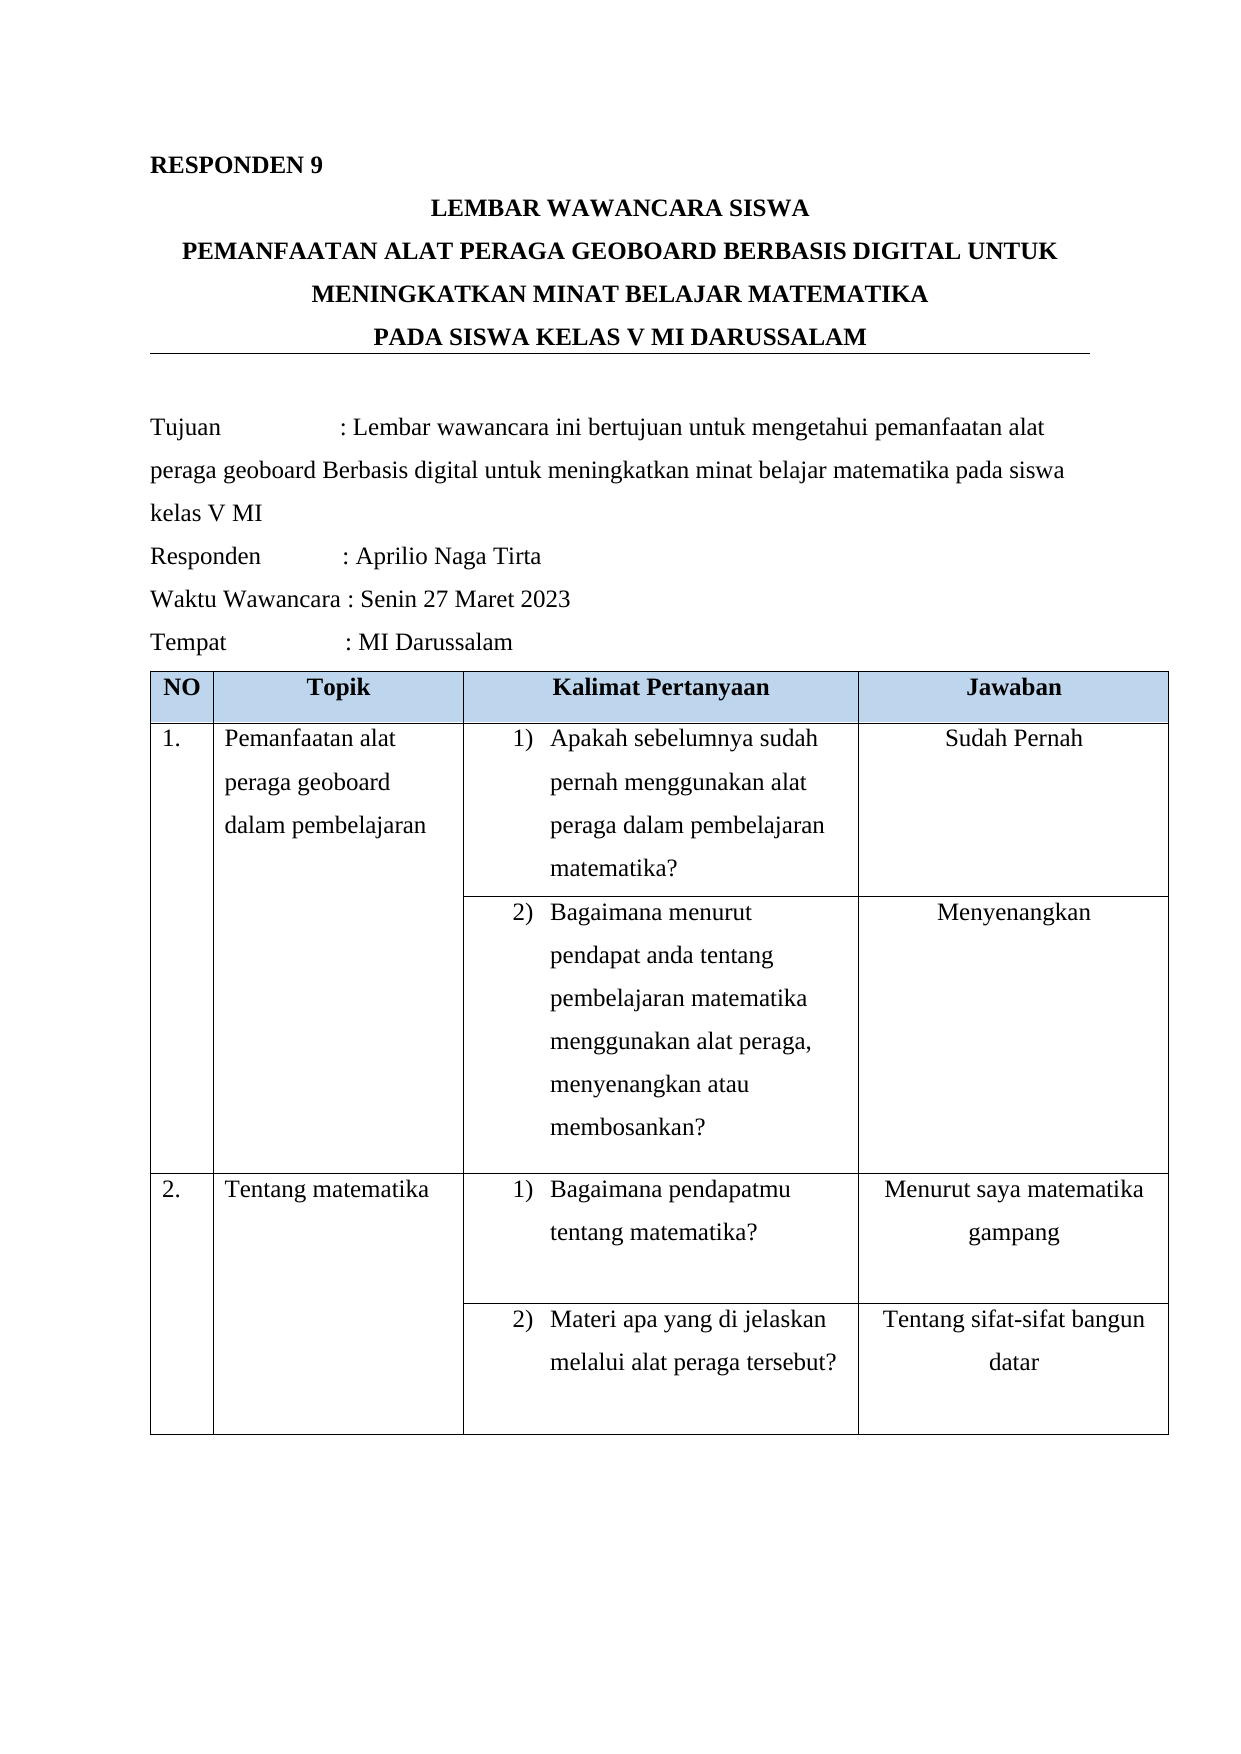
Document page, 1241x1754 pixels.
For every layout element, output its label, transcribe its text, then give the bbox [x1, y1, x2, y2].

table_cell Tentang sifat-sifat bangun datar [859, 1304, 1168, 1433]
table_cell 1. [151, 724, 213, 1173]
table_cell Pemanfaatan alat peraga geoboard dalam pembelajaran [214, 724, 463, 1173]
table_cell 2. [151, 1174, 213, 1433]
text PEMANFAATAN ALAT PERAGA GEOBOARD BERBASIS DIGITAL UNTUK MENINGKATKAN MINAT BELAJAR MATEMATIKA [150, 236, 1090, 308]
text Tempat : MI Darussalam [150, 627, 1090, 656]
table_cell Bagaimana pendapatmu tentang matematika? [464, 1174, 858, 1303]
table_cell Menyenangkan [859, 897, 1168, 1173]
text PADA SISWA KELAS V MI DARUSSALAM [150, 322, 1090, 353]
table_header NO [151, 672, 213, 722]
text Waktu Wawancara : Senin 27 Maret 2023 [150, 584, 1090, 613]
table_cell Sudah Pernah [859, 724, 1168, 896]
table_header Kalimat Pertanyaan [464, 672, 858, 722]
table_header Topik [214, 672, 463, 722]
text RESPONDEN 9 [150, 150, 1090, 179]
table_cell Bagaimana menurut pendapat anda tentang pembelajaran matematika menggunakan alat peraga, menyenangkan atau membosankan? [464, 897, 858, 1173]
table_cell Apakah sebelumnya sudah pernah menggunakan alat peraga dalam pembelajaran matematika? [464, 724, 858, 896]
table_cell Materi apa yang di jelaskan melalui alat peraga tersebut? [464, 1304, 858, 1433]
text Responden : Aprilio Naga Tirta [150, 541, 1090, 570]
table_header Jawaban [859, 672, 1168, 722]
table_cell Menurut saya matematika gampang [859, 1174, 1168, 1303]
table_cell Tentang matematika [214, 1174, 463, 1433]
text LEMBAR WAWANCARA SISWA [150, 193, 1090, 222]
text Tujuan : Lembar wawancara ini bertujuan untuk mengetahui pemanfaatan alat peraga geoboard Berbasis digital untuk meningkatkan minat belajar matematika pada siswa kelas V MI [150, 412, 1090, 527]
